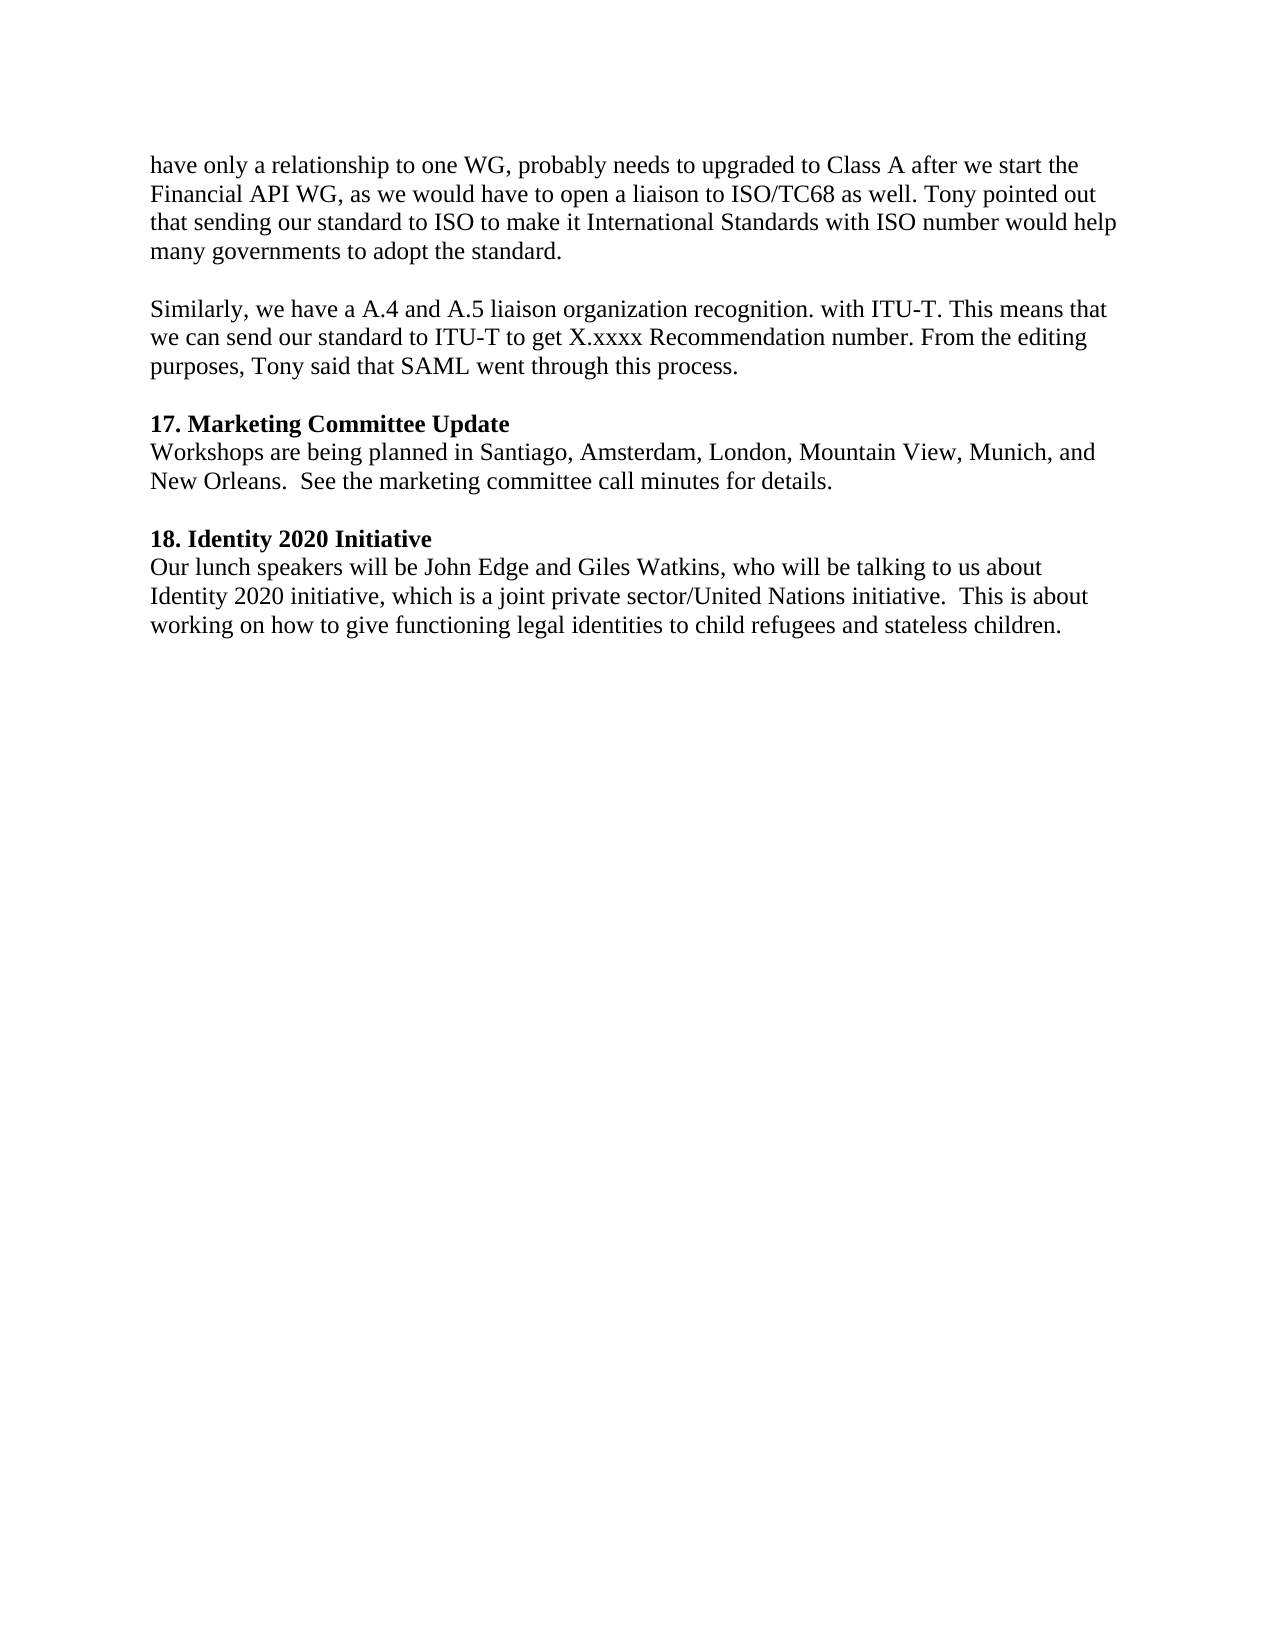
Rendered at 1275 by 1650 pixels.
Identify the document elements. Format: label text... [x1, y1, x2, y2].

list Identity 2020 Initiative [150, 524, 1125, 552]
text Workshops are being planned in Santiago, Amsterdam, London, Mountain View, Munich, and New Orleans. See the marketing committee call minutes for details. [150, 437, 1125, 495]
text Our lunch speakers will be John Edge and Giles Watkins, who will be talking to us about Identity 2020 initiative, which is a joint private sector/United Nations initiative. This is about working on how to give functioning legal identities to child refugees and stateless children. [150, 552, 1125, 639]
text Similarly, we have a A.4 and A.5 liaison organization recognition. with ITU-T. This means that we can send our standard to ITU-T to get X.xxxx Recommendation number. From the editing purposes, Tony said that SAML went through this process. [150, 294, 1125, 380]
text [150, 150, 1125, 265]
list Marketing Committee Update [150, 409, 1125, 437]
